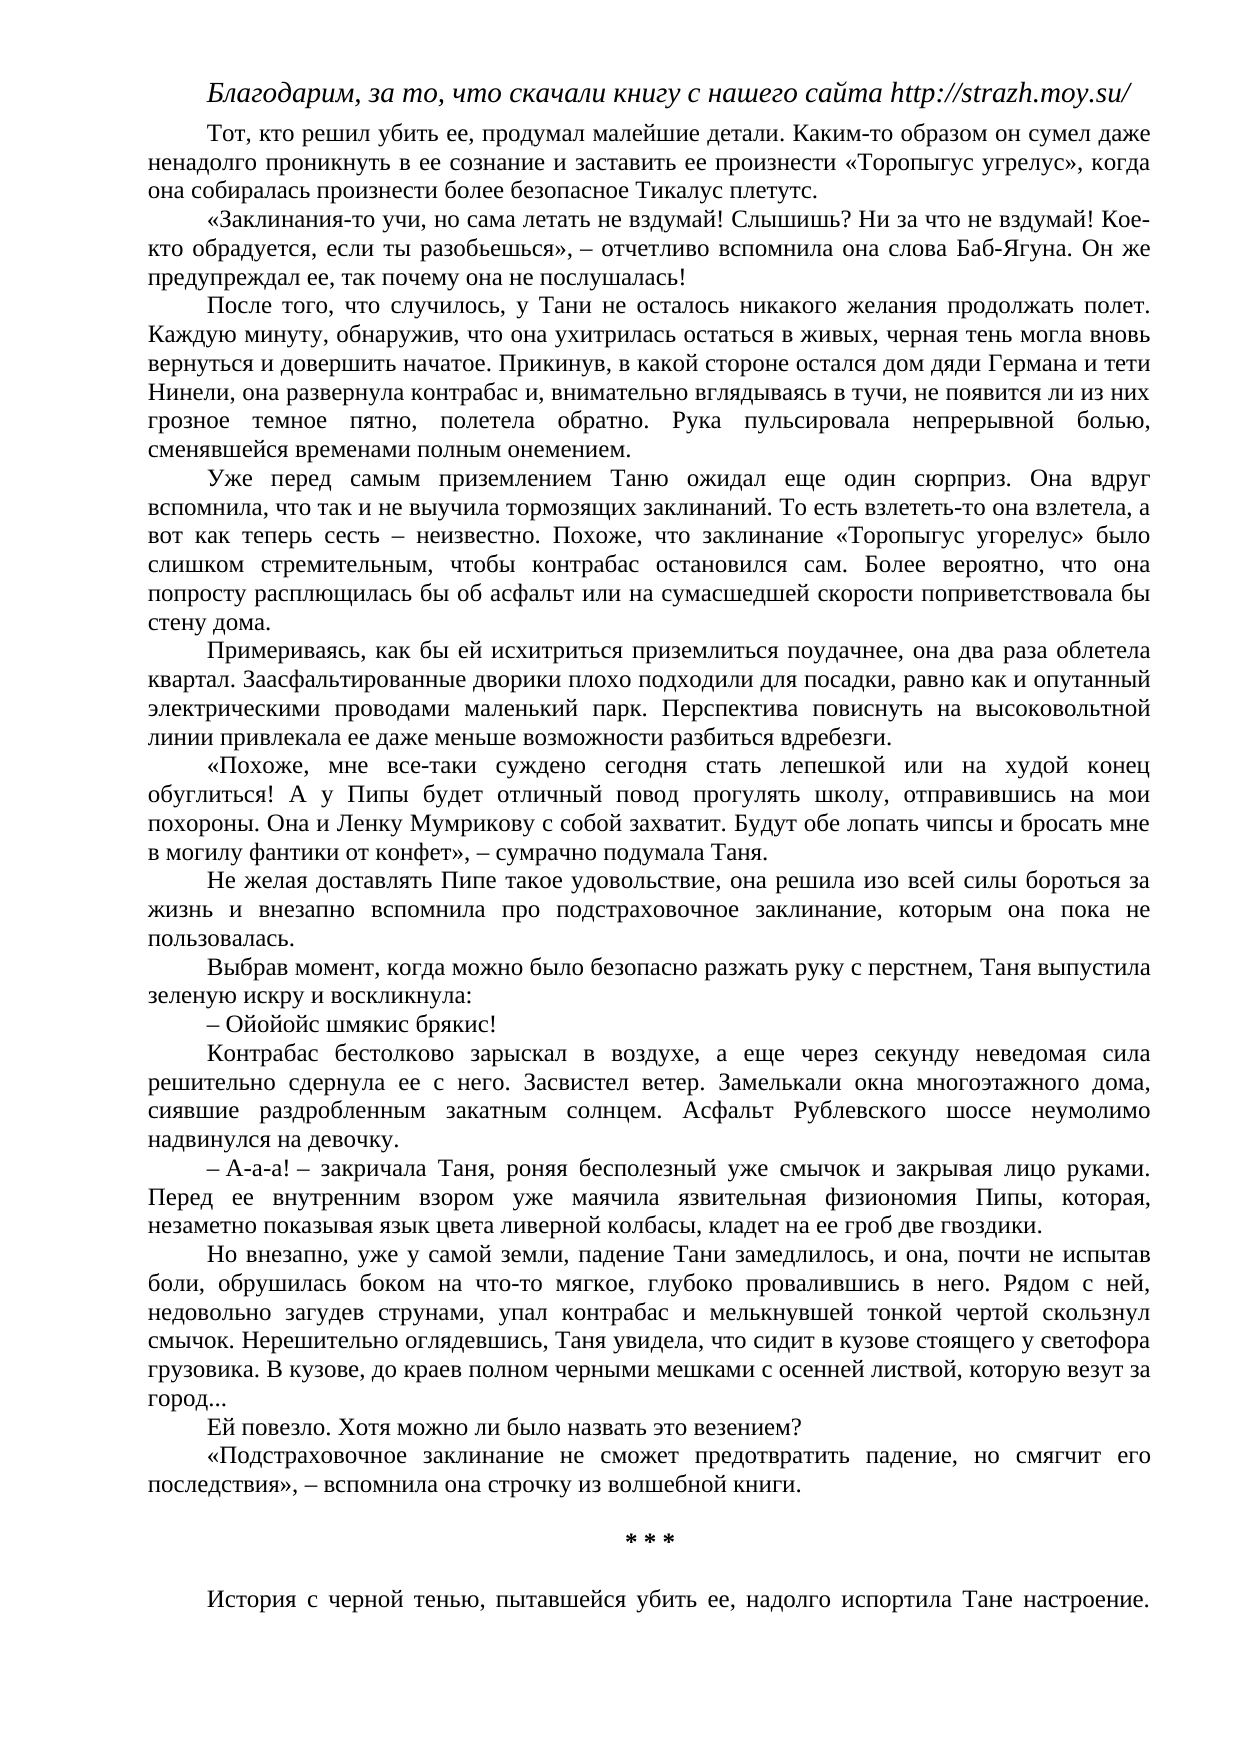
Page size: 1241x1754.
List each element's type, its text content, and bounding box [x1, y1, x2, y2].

text Выбрав момент, когда можно было безопасно разжать руку с перстнем, Таня выпустила зеленую искру и воскликнула: [148, 952, 1152, 1009]
text Ей повезло. Хотя можно ли было назвать это везением? [148, 1412, 1152, 1441]
text «Подстраховочное заклинание не сможет предотвратить падение, но смягчит его последствия», – вспомнила она строчку из волшебной книги. [148, 1441, 1152, 1498]
text Уже перед самым приземлением Таню ожидал еще один сюрприз. Она вдруг вспомнила, что так и не выучила тормозящих заклинаний. То есть взлететь-то она взлетела, а вот как теперь сесть – неизвестно. Похоже, что заклинание «Торопыгус угорелус» было слишком стремительным, чтобы контрабас остановился сам. Более вероятно, что она попросту расплющилась бы об асфальт или на сумасшедшей скорости поприветствовала бы стену дома. [148, 463, 1152, 636]
text Но внезапно, уже у самой земли, падение Тани замедлилось, и она, почти не испытав боли, обрушилась боком на что-то мягкое, глубоко провалившись в него. Рядом с ней, недовольно загудев струнами, упал контрабас и мелькнувшей тонкой чертой скользнул смычок. Нерешительно оглядевшись, Таня увидела, что сидит в кузове стоящего у светофора грузовика. В кузове, до краев полном черными мешками с осенней листвой, которую везут за город... [148, 1239, 1152, 1412]
text После того, что случилось, у Тани не осталось никакого желания продолжать полет. Каждую минуту, обнаружив, что она ухитрилась остаться в живых, черная тень могла вновь вернуться и довершить начатое. Прикинув, в какой стороне остался дом дяди Германа и тети Нинели, она развернула контрабас и, внимательно вглядываясь в тучи, не появится ли из них грозное темное пятно, полетела обратно. Рука пульсировала непрерывной болью, сменявшейся временами полным онемением. [148, 291, 1152, 463]
text – Ойойойс шмякис брякис! [148, 1009, 1152, 1038]
text Примериваясь, как бы ей исхитриться приземлиться поудачнее, она два раза облетела квартал. Заасфальтированные дворики плохо подходили для посадки, равно как и опутанный электрическими проводами маленький парк. Перспектива повиснуть на высоковольтной линии привлекала ее даже меньше возможности разбиться вдребезги. [148, 636, 1152, 751]
text Не желая доставлять Пипе такое удовольствие, она решила изо всей силы бороться за жизнь и внезапно вспомнила про подстраховочное заклинание, которым она пока не пользовалась. [148, 866, 1152, 952]
text Тот, кто решил убить ее, продумал малейшие детали. Каким-то образом он сумел даже ненадолго проникнуть в ее сознание и заставить ее произнести «Торопыгус угрелус», когда она собиралась произнести более безопасное Тикалус плетутс. [148, 118, 1152, 204]
text Контрабас бестолково зарыскал в воздухе, а еще через секунду неведомая сила решительно сдернула ее с него. Засвистел ветер. Замелькали окна многоэтажного дома, сиявшие раздробленным закатным солнцем. Асфальт Рублевского шоссе неумолимо надвинулся на девочку. [148, 1038, 1152, 1153]
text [148, 1584, 1152, 1613]
subtitle * * * [148, 1527, 1152, 1556]
text «Похоже, мне все-таки суждено сегодня стать лепешкой или на худой конец обуглиться! А у Пипы будет отличный повод прогулять школу, отправившись на мои похороны. Она и Ленку Мумрикову с собой захватит. Будут обе лопать чипсы и бросать мне в могилу фантики от конфет», – сумрачно подумала Таня. [148, 751, 1152, 866]
text – А-а-а! – закричала Таня, роняя бесполезный уже смычок и закрывая лицо руками. Перед ее внутренним взором уже маячила язвительная физиономия Пипы, которая, незаметно показывая язык цвета ливерной колбасы, кладет на ее гроб две гвоздики. [148, 1153, 1152, 1239]
text «Заклинания-то учи, но сама летать не вздумай! Слышишь? Ни за что не вздумай! Кое-кто обрадуется, если ты разобьешься», – отчетливо вспомнила она слова Баб-Ягуна. Он же предупреждал ее, так почему она не послушалась! [148, 204, 1152, 291]
